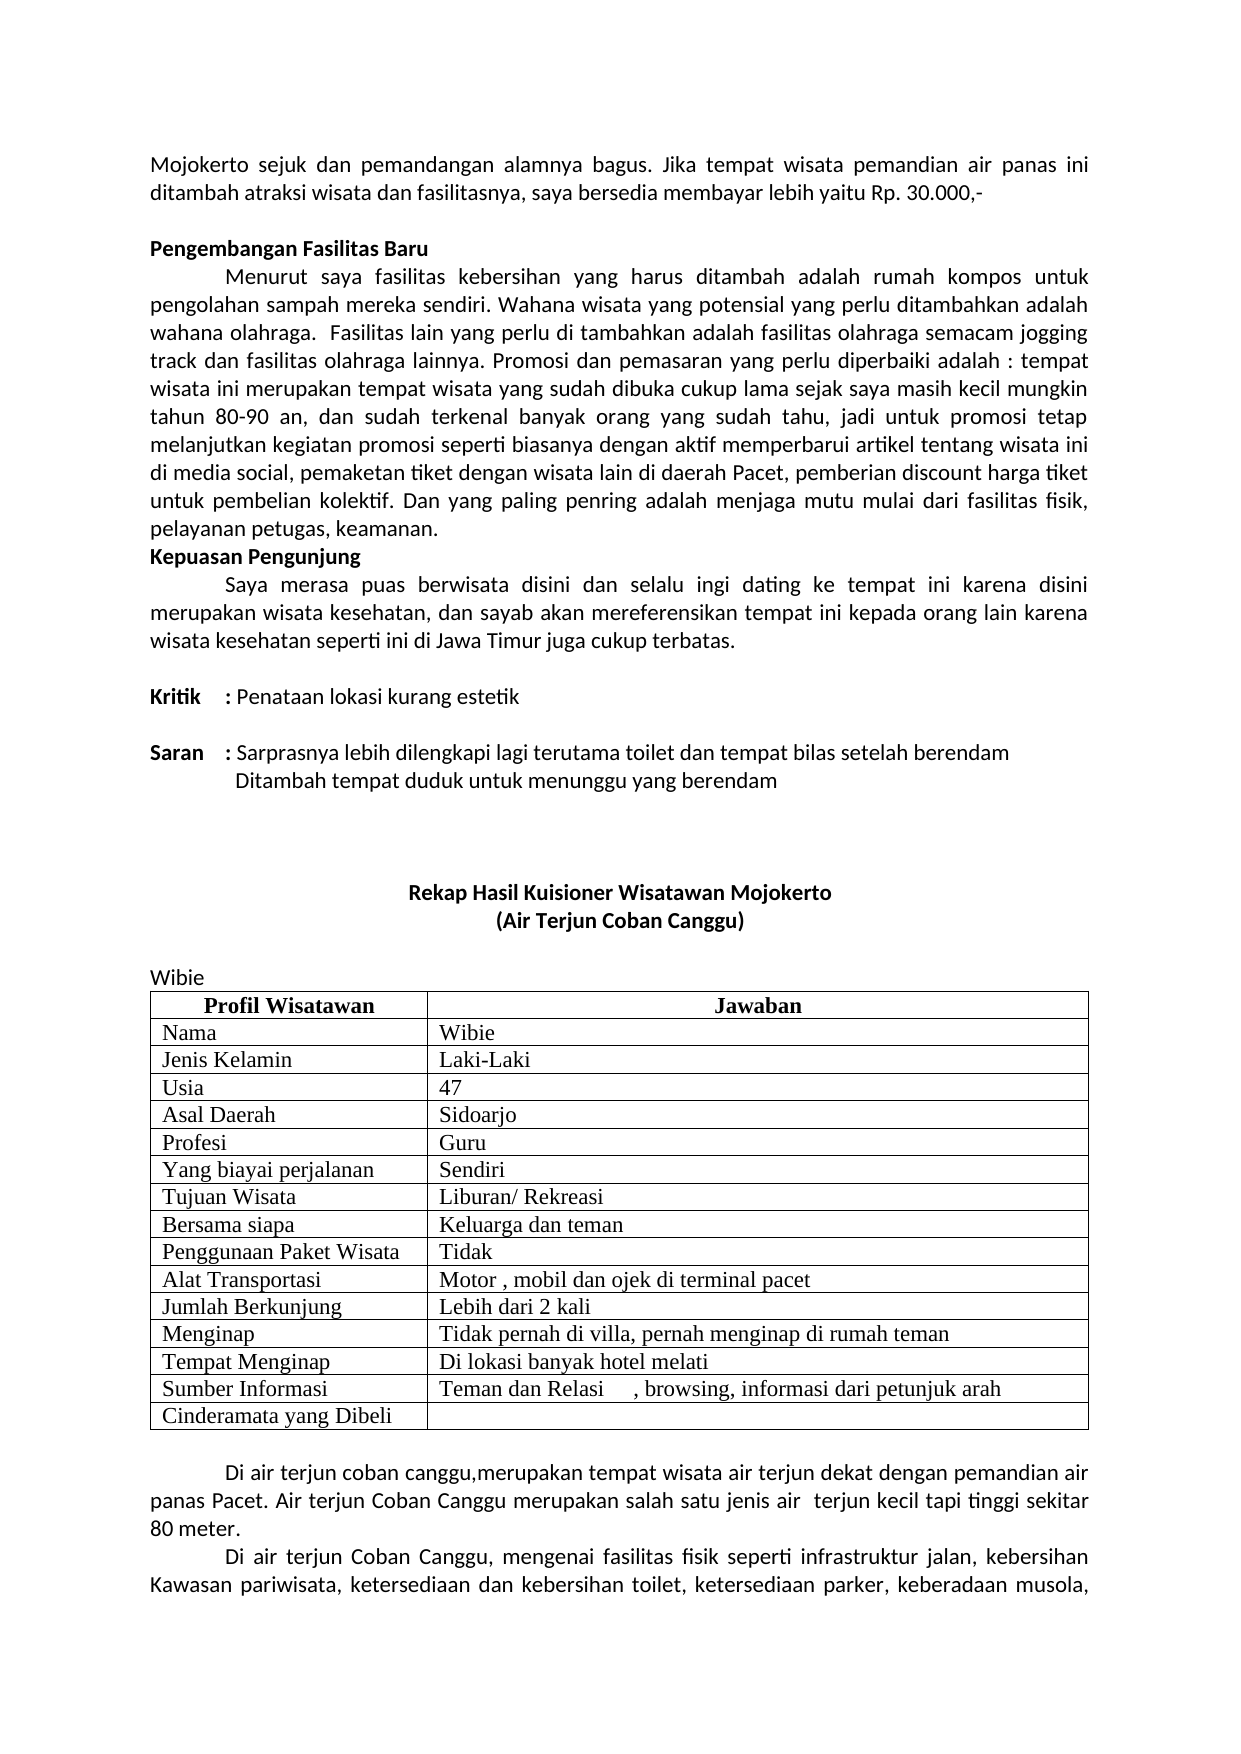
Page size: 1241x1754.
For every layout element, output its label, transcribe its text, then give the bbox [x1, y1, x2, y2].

table_cell Liburan/ Rekreasi [428, 1184, 1088, 1210]
table_cell Sendiri [428, 1156, 1088, 1182]
table_cell Cinderamata yang Dibeli [151, 1403, 427, 1429]
table_cell Jumlah Berkunjung [151, 1293, 427, 1319]
text Saya merasa puas berwisata disini dan selalu ingi dating ke tempat ini karena disini merupakan wisata kesehatan, dan sayab akan mereferensikan tempat ini kepada orang lain karena wisata kesehatan seperti ini di Jawa Timur juga cukup terbatas. [150, 570, 1090, 654]
table_cell Yang biayai perjalanan [151, 1156, 427, 1182]
text Pengembangan Fasilitas Baru [150, 234, 1090, 262]
table_cell [428, 1403, 1088, 1429]
table_cell 47 [428, 1074, 1088, 1100]
table_cell Tempat Menginap [151, 1348, 427, 1374]
table_cell Nama [151, 1019, 427, 1045]
table_cell Keluarga dan teman [428, 1211, 1088, 1237]
text Wibie [150, 963, 1090, 991]
table_cell Tidak pernah di villa, pernah menginap di rumah teman [428, 1320, 1088, 1347]
table_cell Asal Daerah [151, 1101, 427, 1128]
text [150, 1542, 1090, 1598]
table_cell Penggunaan Paket Wisata [151, 1238, 427, 1264]
table_cell Laki-Laki [428, 1046, 1088, 1073]
text Saran : Sarprasnya lebih dilengkapi lagi terutama toilet dan tempat bilas setelah berendam [150, 738, 1090, 766]
text Rekap Hasil Kuisioner Wisatawan Mojokerto [150, 878, 1090, 907]
table_header Jawaban [428, 992, 1088, 1018]
table_cell Teman dan Relasi , browsing, informasi dari petunjuk arah [428, 1375, 1088, 1402]
text Kepuasan Pengunjung [150, 542, 1090, 570]
text Ditambah tempat duduk untuk menunggu yang berendam [150, 766, 1090, 794]
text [150, 150, 1090, 206]
table_cell Di lokasi banyak hotel melati [428, 1348, 1088, 1374]
table_cell Sidoarjo [428, 1101, 1088, 1128]
table_cell Lebih dari 2 kali [428, 1293, 1088, 1319]
text Menurut saya fasilitas kebersihan yang harus ditambah adalah rumah kompos untuk pengolahan sampah mereka sendiri. Wahana wisata yang potensial yang perlu ditambahkan adalah wahana olahraga. Fasilitas lain yang perlu di tambahkan adalah fasilitas olahraga semacam jogging track dan fasilitas olahraga lainnya. Promosi dan pemasaran yang perlu diperbaiki adalah : tempat wisata ini merupakan tempat wisata yang sudah dibuka cukup lama sejak saya masih kecil mungkin tahun 80-90 an, dan sudah terkenal banyak orang yang sudah tahu, jadi untuk promosi tetap melanjutkan kegiatan promosi seperti biasanya dengan aktif memperbarui artikel tentang wisata ini di media social, pemaketan tiket dengan wisata lain di daerah Pacet, pemberian discount harga tiket untuk pembelian kolektif. Dan yang paling penring adalah menjaga mutu mulai dari fasilitas fisik, pelayanan petugas, keamanan. [150, 262, 1090, 542]
text (Air Terjun Coban Canggu) [150, 907, 1090, 934]
table_cell Usia [151, 1074, 427, 1100]
table_cell Motor , mobil dan ojek di terminal pacet [428, 1266, 1088, 1292]
table_cell Sumber Informasi [151, 1375, 427, 1402]
table_header Profil Wisatawan [151, 992, 427, 1018]
table_cell Guru [428, 1129, 1088, 1155]
table_cell Profesi [151, 1129, 427, 1155]
table_cell Tidak [428, 1238, 1088, 1264]
table_cell Jenis Kelamin [151, 1046, 427, 1073]
table_cell Wibie [428, 1019, 1088, 1045]
table_cell Bersama siapa [151, 1211, 427, 1237]
table_cell Tujuan Wisata [151, 1184, 427, 1210]
text Di air terjun coban canggu,merupakan tempat wisata air terjun dekat dengan pemandian air panas Pacet. Air terjun Coban Canggu merupakan salah satu jenis air terjun kecil tapi tinggi sekitar 80 meter. [150, 1458, 1090, 1542]
table_cell Menginap [151, 1320, 427, 1347]
text Kritik : Penataan lokasi kurang estetik [150, 682, 1090, 710]
table_cell Alat Transportasi [151, 1266, 427, 1292]
